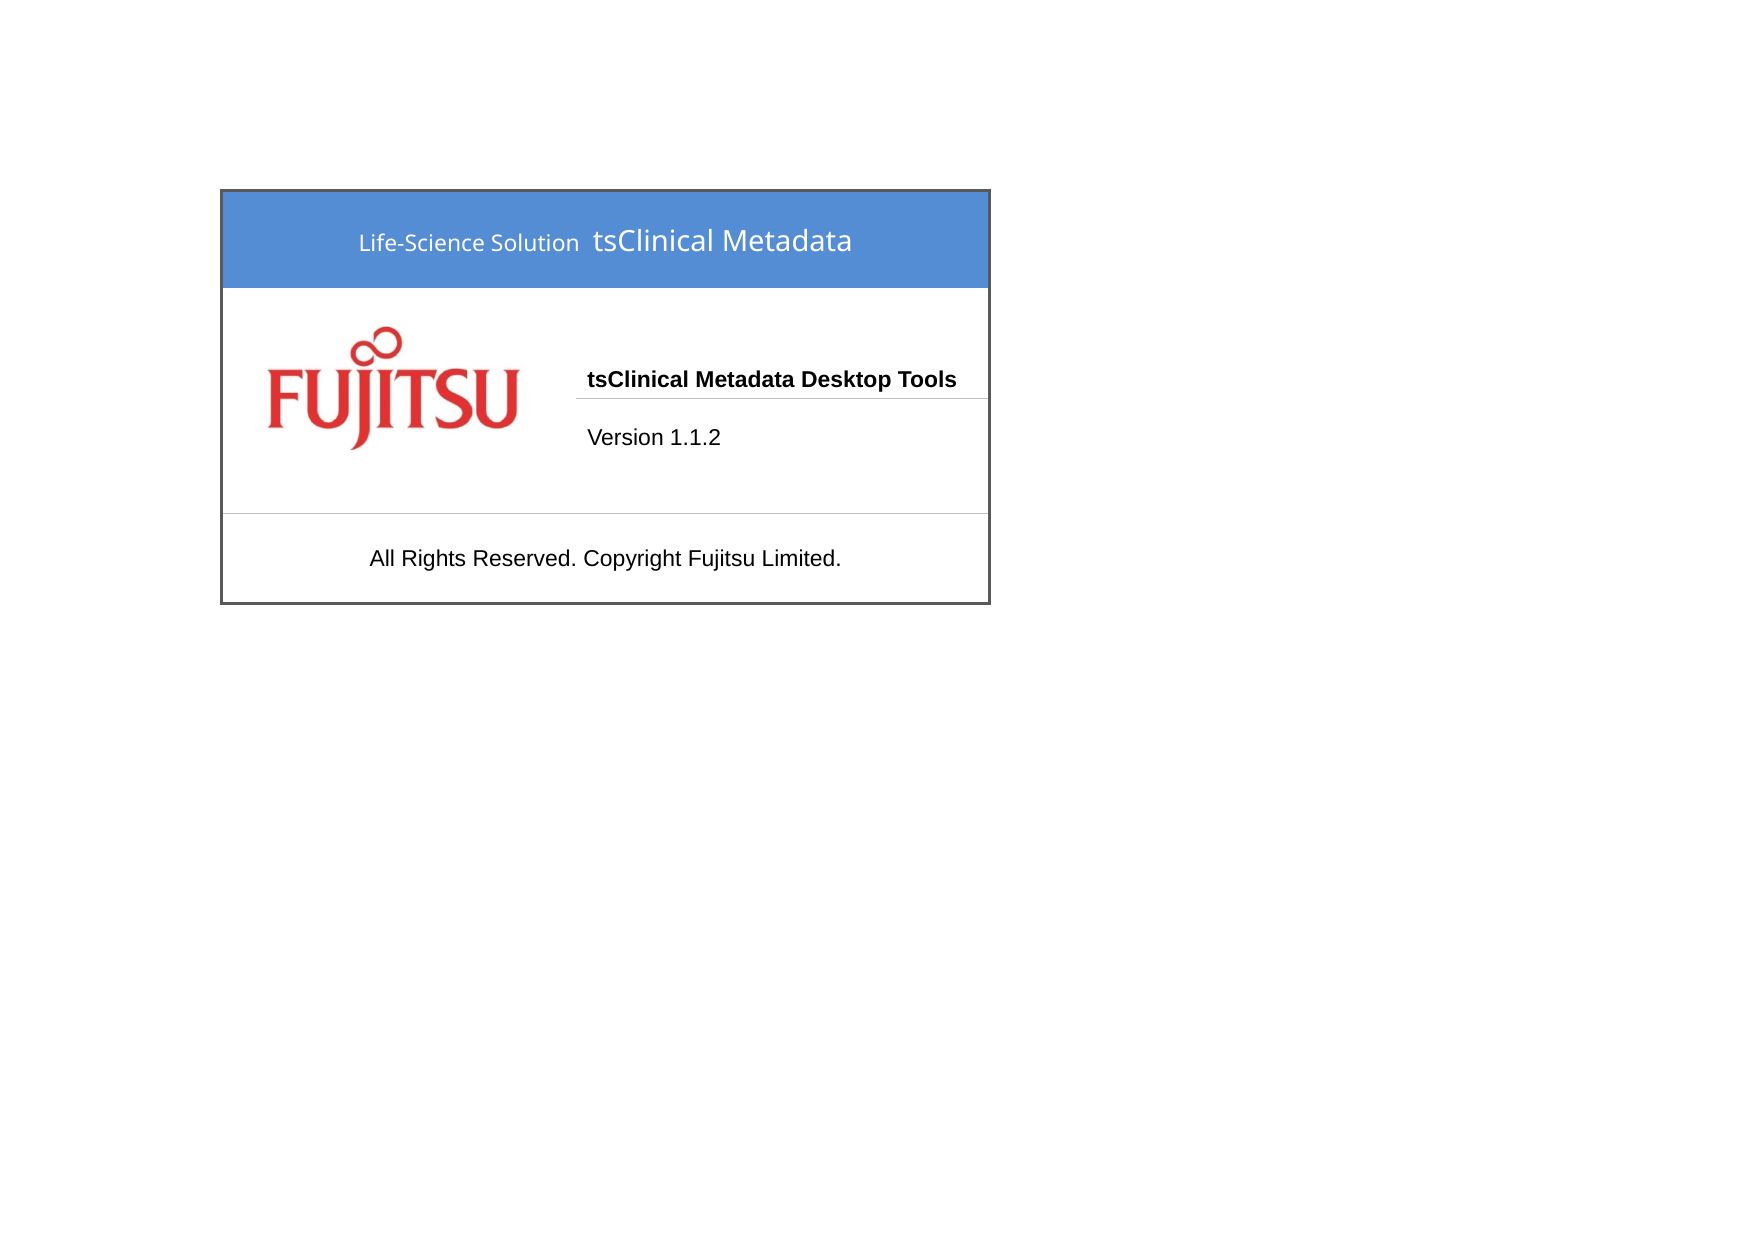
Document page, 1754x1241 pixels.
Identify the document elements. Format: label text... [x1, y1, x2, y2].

table_cell [223, 288, 576, 513]
picture [232, 288, 555, 488]
table_cell All Rights Reserved. Copyright Fujitsu Limited. [223, 514, 988, 602]
table_cell tsClinical Metadata Desktop Tools [576, 288, 988, 398]
table_cell Version 1.1.2 [576, 399, 988, 513]
table_header Life-Science Solution tsClinical Metadata [223, 192, 988, 288]
